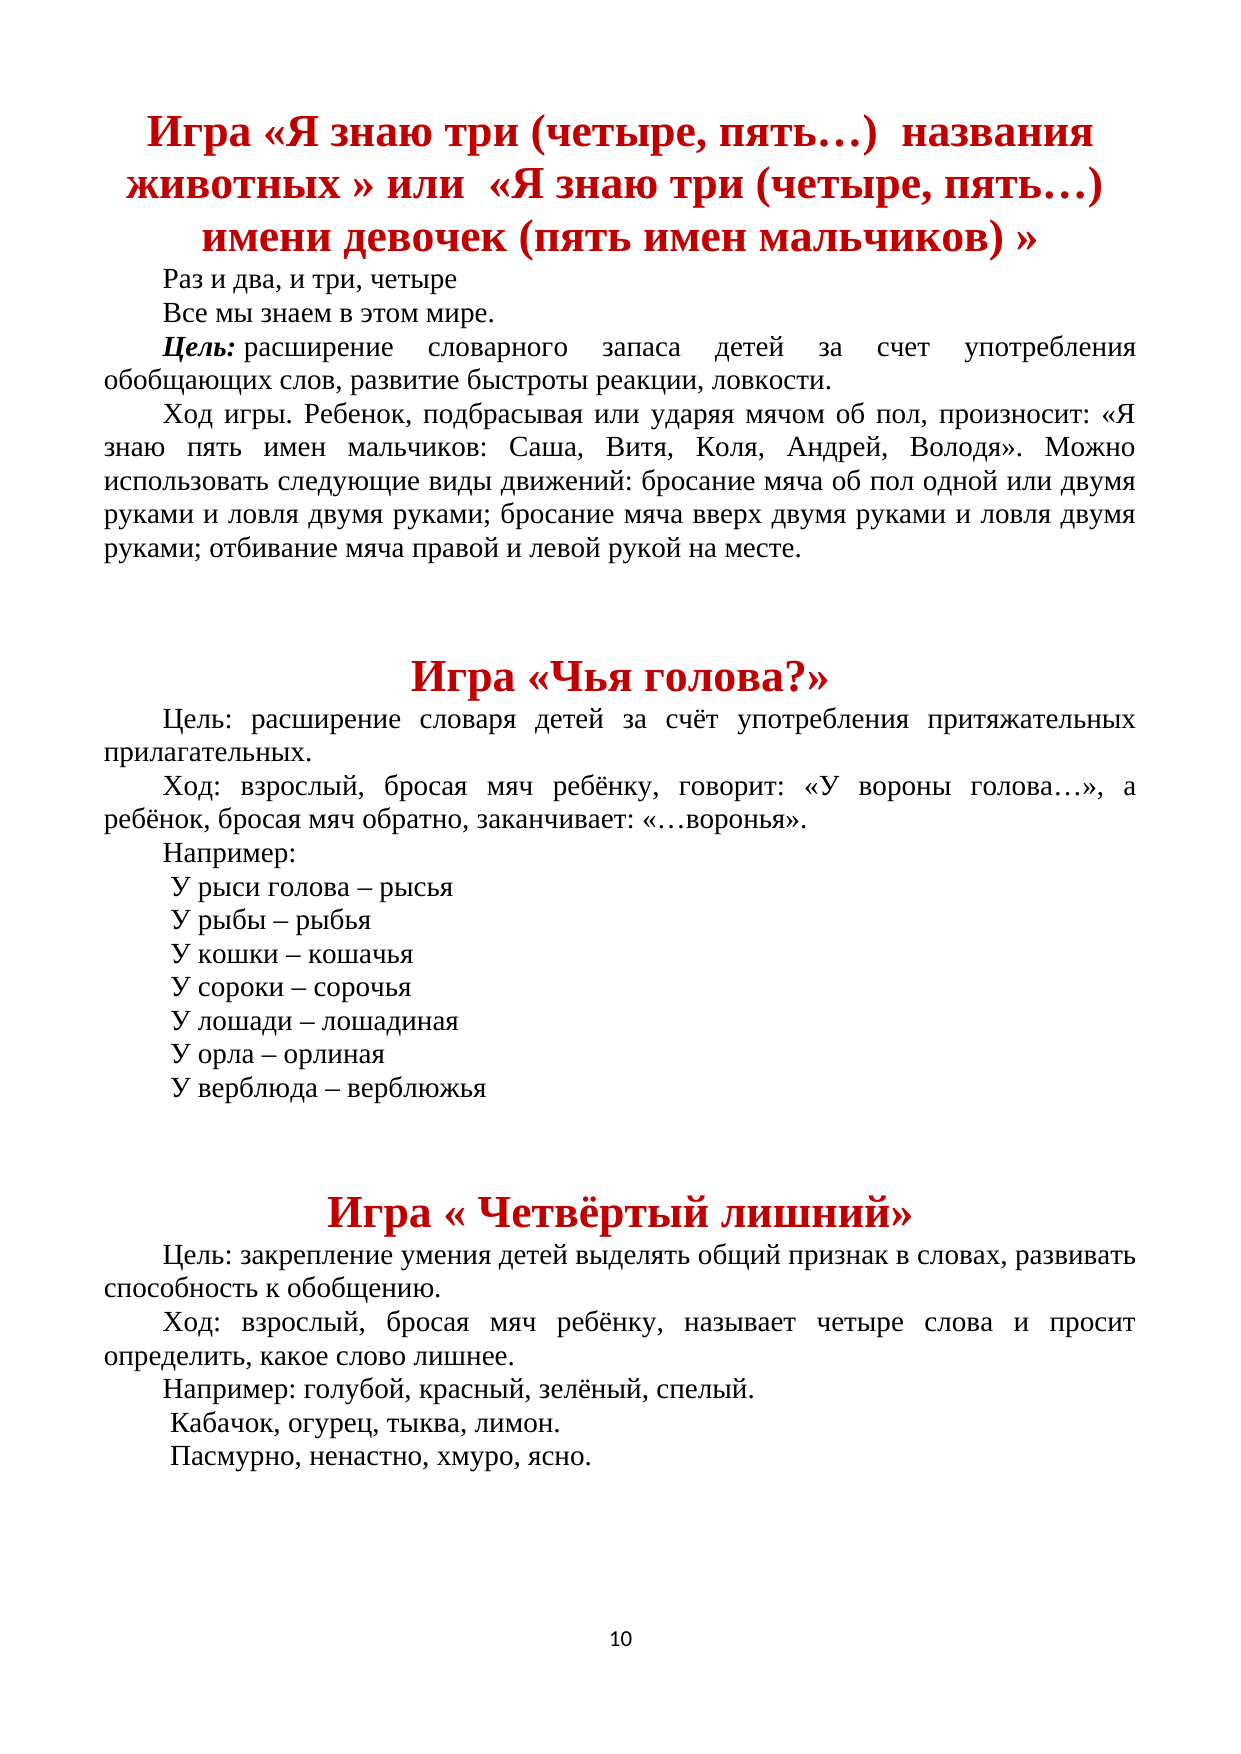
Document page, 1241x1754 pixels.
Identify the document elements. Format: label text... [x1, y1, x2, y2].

text Цель: расширение словаря детей за счёт употребления притяжательных прилагательных. [103, 701, 1137, 768]
text У кошки – кошачья [103, 936, 1137, 969]
text У лошади – лошадиная [103, 1003, 1137, 1036]
text Ход: взрослый, бросая мяч ребёнку, называет четыре слова и просит определить, какое слово лишнее. [103, 1304, 1137, 1371]
text Ход игры. Ребенок, подбрасывая или ударяя мячом об пол, произносит: «Я знаю пять имен мальчиков: Саша, Витя, Коля, Андрей, Володя». Можно использовать следующие виды движений: бросание мяча об пол одной или двумя руками и ловля двумя руками; бросание мяча вверх двумя руками и ловля двумя руками; отбивание мяча правой и левой рукой на месте. [103, 396, 1137, 563]
subtitle Игра «Я знаю три (четыре, пять…) названия животных » или «Я знаю три (четыре, пять…) имени девочек (пять имен мальчиков) » [103, 103, 1137, 262]
text Цель: закрепление умения детей выделять общий признак в словах, развивать способность к обобщению. [103, 1237, 1137, 1304]
text Ход: взрослый, бросая мяч ребёнку, говорит: «У вороны голова…», а ребёнок, бросая мяч обратно, заканчивает: «…воронья». [103, 768, 1137, 835]
text У рыси голова – рысья [103, 869, 1137, 902]
text Например: голубой, красный, зелёный, спелый. [103, 1371, 1137, 1405]
text У рыбы – рыбья [103, 902, 1137, 936]
text Раз и два, и три, четыре [103, 262, 1137, 295]
text У верблюда – верблюжья [103, 1070, 1137, 1103]
text Кабачок, огурец, тыква, лимон. [103, 1405, 1137, 1438]
text Цель: расширение словарного запаса детей за счет употребления обобщающих слов, развитие быстроты реакции, ловкости. [103, 329, 1137, 396]
text У орла – орлиная [103, 1036, 1137, 1070]
text Пасмурно, ненастно, хмуро, ясно. [103, 1438, 1137, 1472]
subtitle Игра «Чья голова?» [103, 648, 1137, 701]
text У сороки – сорочья [103, 969, 1137, 1003]
text Например: [103, 835, 1137, 869]
text Все мы знаем в этом мире. [103, 295, 1137, 329]
subtitle Игра « Четвёртый лишний» [103, 1184, 1137, 1237]
